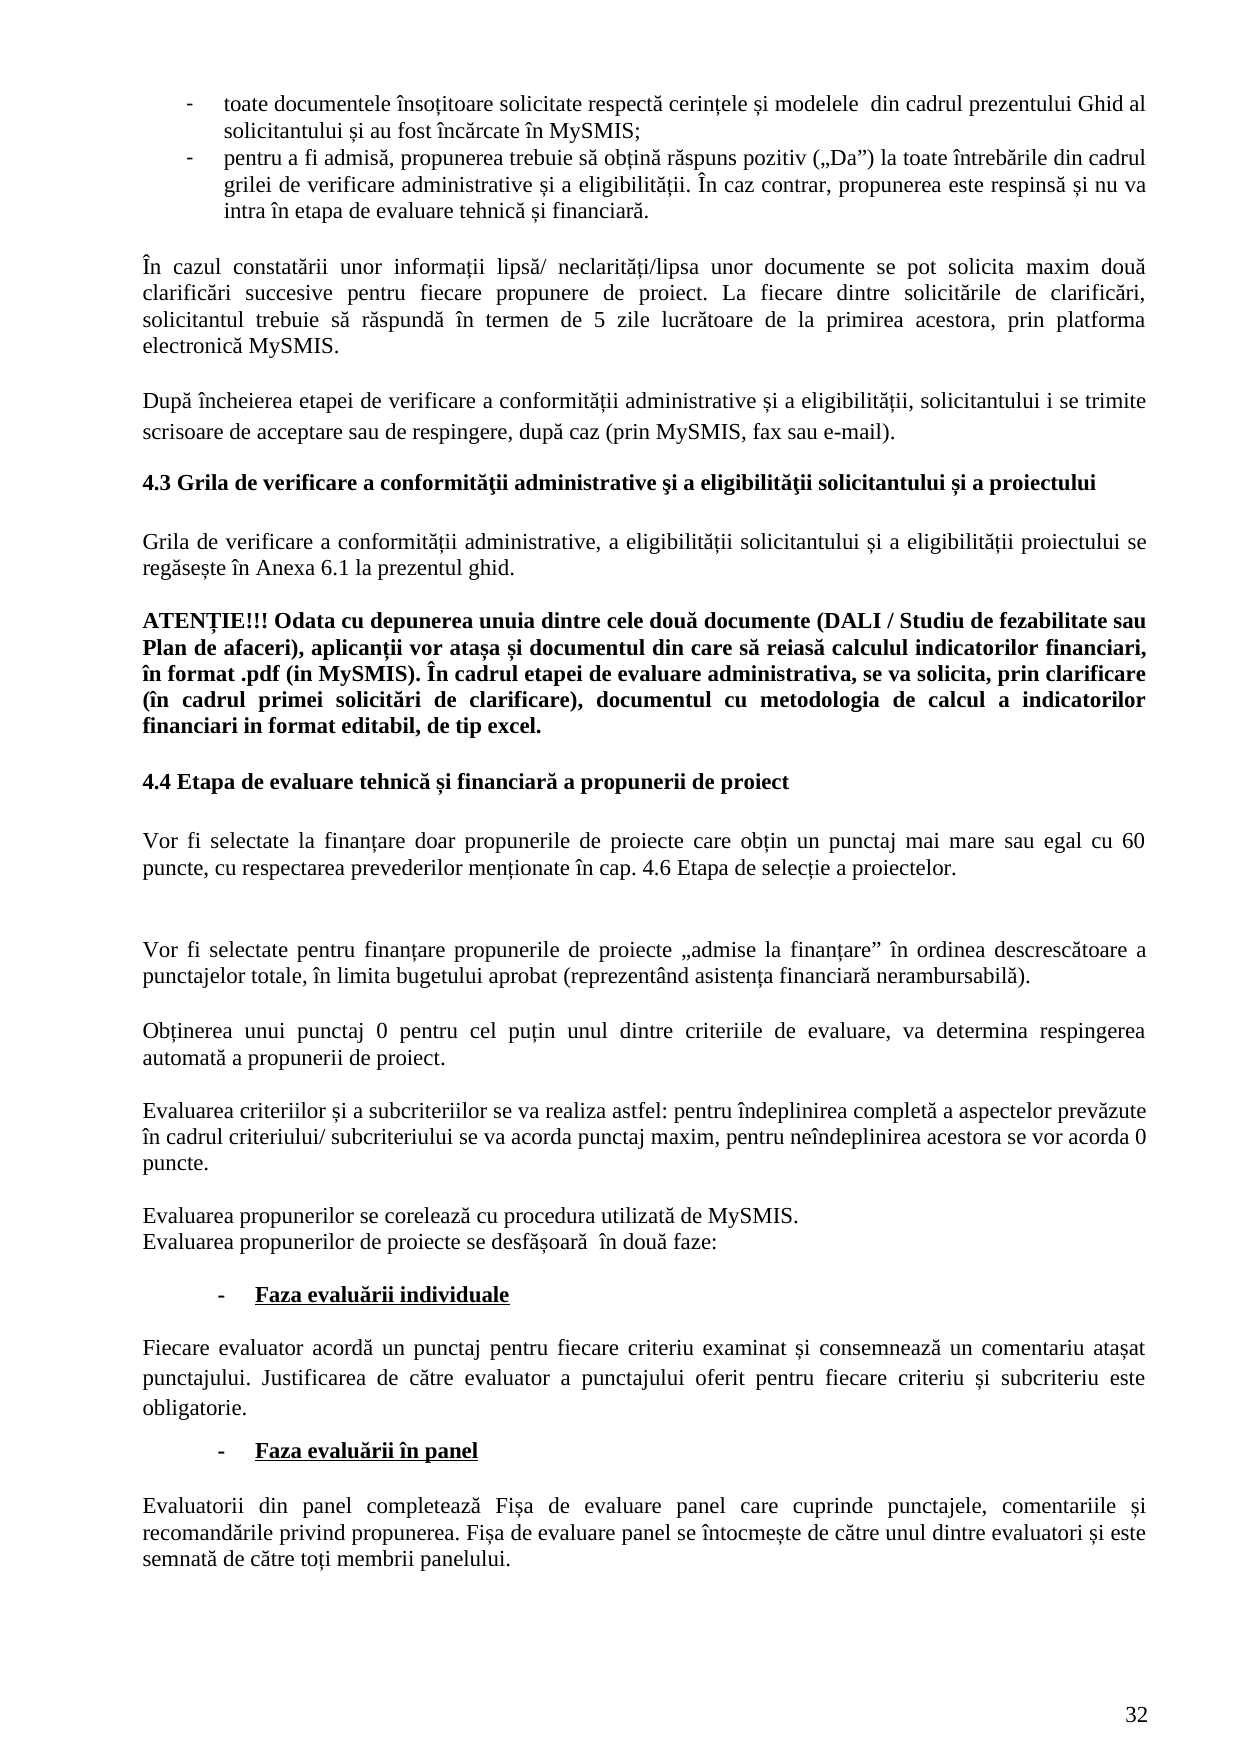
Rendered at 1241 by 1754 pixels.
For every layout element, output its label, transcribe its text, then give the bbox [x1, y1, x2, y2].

text Evaluarea propunerilor de proiecte se desfășoară în două faze: [142, 1228, 1148, 1255]
text Fiecare evaluator acordă un punctaj pentru fiecare criteriu examinat și consemnează un comentariu atașat punctajului. Justificarea de către evaluator a punctajului oferit pentru fiecare criteriu și subcriteriu este obligatorie. [142, 1334, 1148, 1421]
list Faza evaluării în panel [217, 1437, 1148, 1463]
text Evaluarea propunerilor se corelează cu procedura utilizată de MySMIS. [142, 1202, 1148, 1228]
list pentru a fi admisă, propunerea trebuie să obțină răspuns pozitiv („Da”) la toate întrebările din cadrul grilei de verificare administrative și a eligibilității. În caz contrar, propunerea este respinsă și nu va intra în etapa de evaluare tehnică și financiară. [186, 143, 1148, 224]
text Evaluatorii din panel completează Fișa de evaluare panel care cuprinde punctajele, comentariile și recomandările privind propunerea. Fișa de evaluare panel se întocmește de către unul dintre evaluatori și este semnată de către toți membrii panelului. [142, 1492, 1148, 1572]
text Grila de verificare a conformității administrative, a eligibilității solicitantului și a eligibilității proiectului se regăsește în Anexa 6.1 la prezentul ghid. [142, 528, 1148, 581]
list toate documentele însoțitoare solicitate respectă cerințele și modelele din cadrul prezentului Ghid al solicitantului și au fost încărcate în MySMIS; [186, 89, 1148, 143]
list Faza evaluării individuale [217, 1281, 1148, 1307]
text După încheierea etapei de verificare a conformității administrative și a eligibilității, solicitantului i se trimite scrisoare de acceptare sau de respingere, după caz (prin MySMIS, fax sau e-mail). [142, 387, 1148, 444]
subtitle 4.4 Etapa de evaluare tehnică și financiară a propunerii de proiect [142, 768, 1148, 794]
text Evaluarea criteriilor și a subcriteriilor se va realiza astfel: pentru îndeplinirea completă a aspectelor prevăzute în cadrul criteriului/ subcriteriului se va acorda punctaj maxim, pentru neîndeplinirea acestora se vor acorda 0 puncte. [142, 1097, 1148, 1176]
text În cazul constatării unor informații lipsă/ neclarități/lipsa unor documente se pot solicita maxim două clarificări succesive pentru fiecare propunere de proiect. La fiecare dintre solicitările de clarificări, solicitantul trebuie să răspundă în termen de 5 zile lucrătoare de la primirea acestora, prin platforma electronică MySMIS. [142, 253, 1148, 358]
text Vor fi selectate pentru finanțare propunerile de proiecte „admise la finanțare” în ordinea descrescătoare a punctajelor totale, în limita bugetului aprobat (reprezentând asistența financiară nerambursabilă). [142, 936, 1148, 988]
text Obținerea unui punctaj 0 pentru cel puțin unul dintre criteriile de evaluare, va determina respingerea automată a propunerii de proiect. [142, 1018, 1148, 1070]
text Vor fi selectate la finanțare doar propunerile de proiecte care obțin un punctaj mai mare sau egal cu 60 puncte, cu respectarea prevederilor menționate în cap. 4.6 Etapa de selecție a proiectelor. [142, 827, 1148, 880]
subtitle 4.3 Grila de verificare a conformităţii administrative şi a eligibilităţii solicitantului și a proiectului [142, 469, 1148, 495]
text ATENȚIE!!! Odata cu depunerea unuia dintre cele două documente (DALI / Studiu de fezabilitate sau Plan de afaceri), aplicanții vor atașa și documentul din care să reiasă calculul indicatorilor financiari, în format .pdf (in MySMIS). În cadrul etapei de evaluare administrativa, se va solicita, prin clarificare (în cadrul primei solicitări de clarificare), documentul cu metodologia de calcul a indicatorilor financiari in format editabil, de tip excel. [142, 607, 1148, 739]
